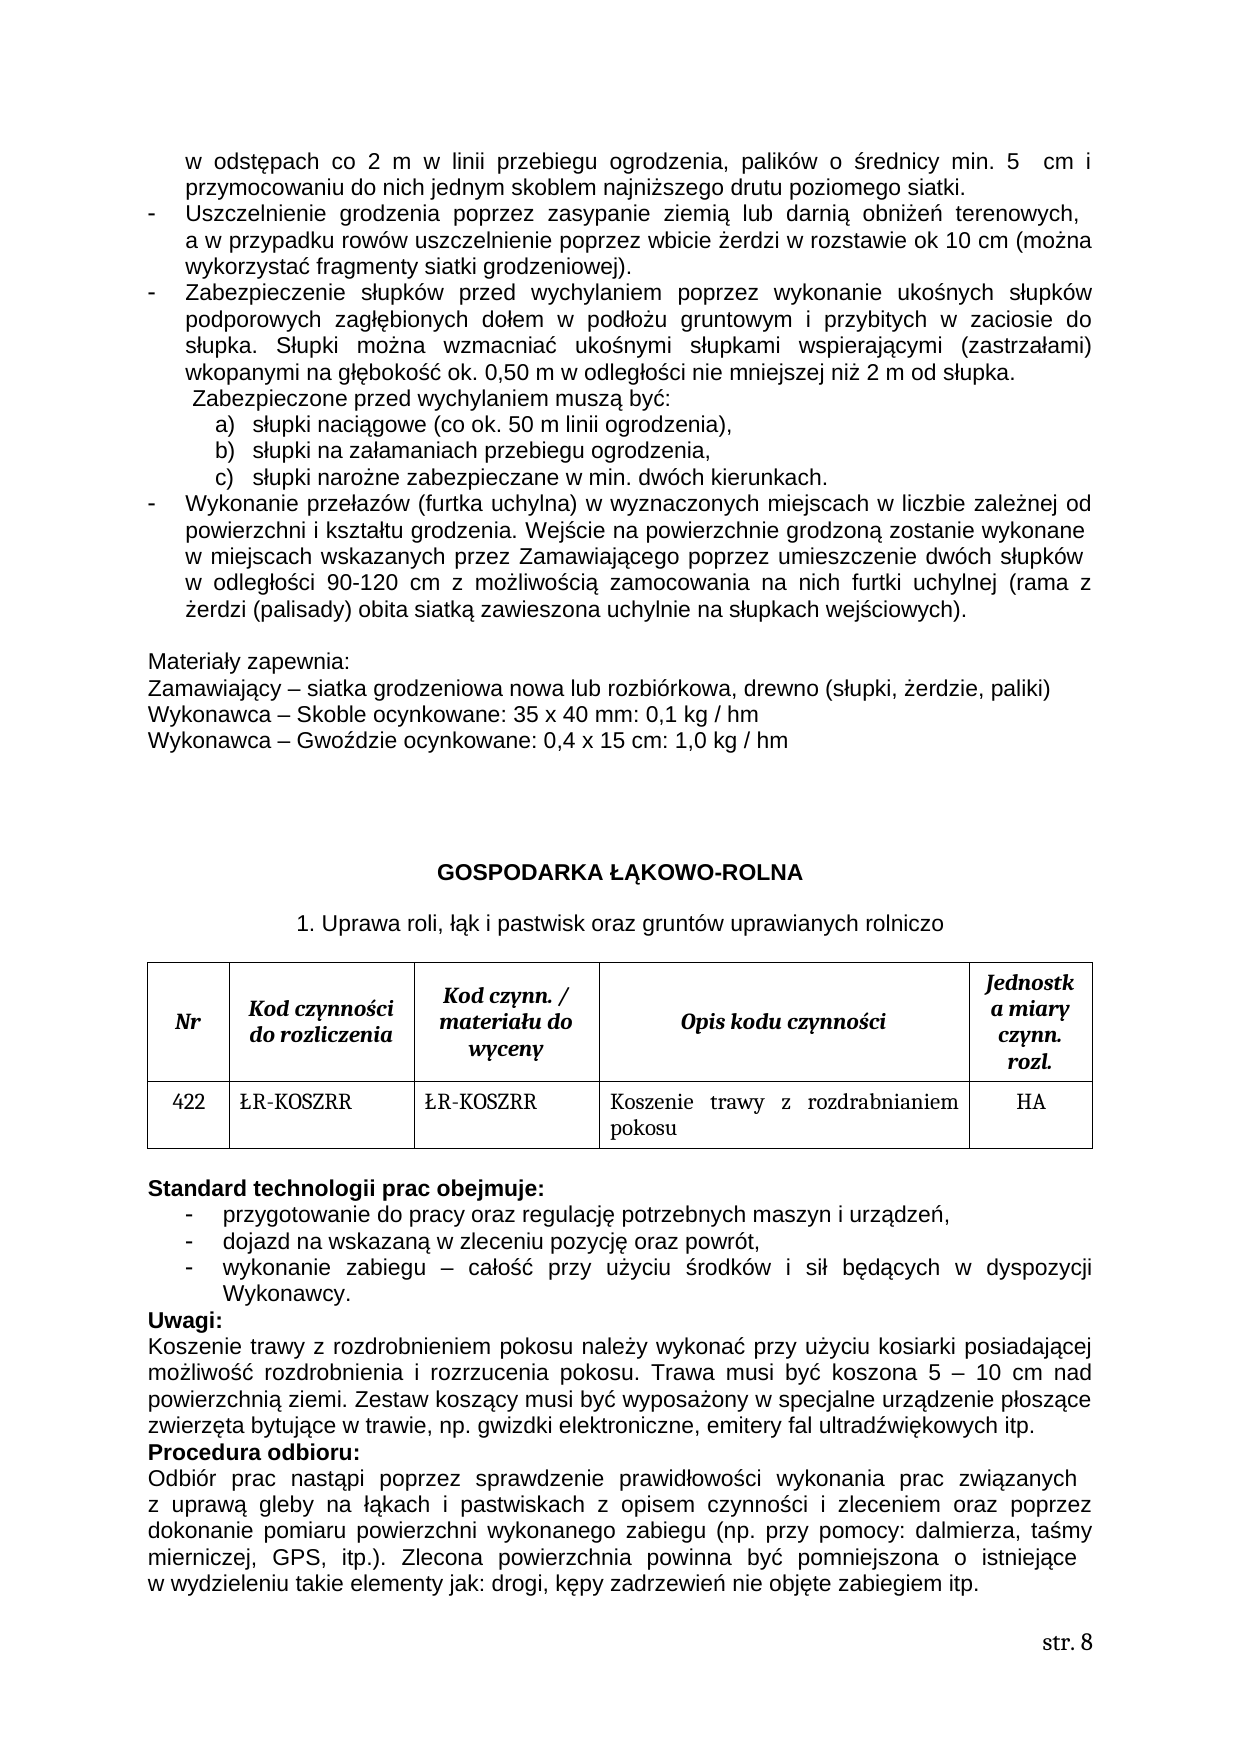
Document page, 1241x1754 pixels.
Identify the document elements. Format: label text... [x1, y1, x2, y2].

list Uszczelnienie grodzenia poprzez zasypanie ziemią lub darnią obniżeń terenowych, a w przypadku rowów uszczelnienie poprzez wbicie żerdzi w rozstawie ok 10 cm (można wykorzystać fragmenty siatki grodzeniowej). [148, 200, 1093, 279]
text Uwagi: [148, 1307, 1093, 1333]
subtitle GOSPODARKA ŁĄKOWO-ROLNA [148, 859, 1093, 886]
table_header Jednostka miary czynn. rozl. [970, 963, 1092, 1081]
text Odbiór prac nastąpi poprzez sprawdzenie prawidłowości wykonania prac związanych z uprawą gleby na łąkach i pastwiskach z opisem czynności i zleceniem oraz poprzez dokonanie pomiaru powierzchni wykonanego zabiegu (np. przy pomocy: dalmierza, taśmy mierniczej, GPS, itp.). Zlecona powierzchnia powinna być pomniejszona o istniejące w wydzieleniu takie elementy jak: drogi, kępy zadrzewień nie objęte zabiegiem itp. [148, 1465, 1093, 1597]
table_cell 422 [148, 1082, 229, 1147]
table_header Nr [148, 963, 229, 1081]
table_cell HA [970, 1082, 1092, 1147]
list słupki na załamaniach przebiegu ogrodzenia, [215, 437, 1093, 464]
list przygotowanie do pracy oraz regulację potrzebnych maszyn i urządzeń, [185, 1201, 1093, 1228]
table_cell ŁR-KOSZRR [415, 1082, 599, 1147]
text Procedura odbioru: [148, 1438, 1093, 1465]
table_cell ŁR-KOSZRR [230, 1082, 414, 1147]
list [148, 148, 1093, 200]
text Zabezpieczone przed wychylaniem muszą być: [148, 385, 1093, 411]
table_header Opis kodu czynności [600, 963, 969, 1081]
list Zabezpieczenie słupków przed wychylaniem poprzez wykonanie ukośnych słupków podporowych zagłębionych dołem w podłożu gruntowym i przybitych w zaciosie do słupka. Słupki można wzmacniać ukośnymi słupkami wspierającymi (zastrzałami) wkopanymi na głębokość ok. 0,50 m w odległości nie mniejszej niż 2 m od słupka. [148, 279, 1093, 385]
text Wykonawca – Gwoździe ocynkowane: 0,4 x 15 cm: 1,0 kg / hm [148, 727, 1093, 754]
table_cell Koszenie trawy z rozdrabnianiem pokosu [600, 1082, 969, 1147]
list Wykonanie przełazów (furtka uchylna) w wyznaczonych miejscach w liczbie zależnej od powierzchni i kształtu grodzenia. Wejście na powierzchnie grodzoną zostanie wykonane w miejscach wskazanych przez Zamawiającego poprzez umieszczenie dwóch słupków w odległości 90-120 cm z możliwością zamocowania na nich furtki uchylnej (rama z żerdzi (palisady) obita siatką zawieszona uchylnie na słupkach wejściowych). [148, 490, 1093, 622]
text Zamawiający – siatka grodzeniowa nowa lub rozbiórkowa, drewno (słupki, żerdzie, paliki) [148, 675, 1093, 701]
table_header Kod czynności do rozliczenia [230, 963, 414, 1081]
subtitle 1. Uprawa roli, łąk i pastwisk oraz gruntów uprawianych rolniczo [148, 909, 1093, 936]
table_header Kod czynn. / materiału do wyceny [415, 963, 599, 1081]
text Wykonawca – Skoble ocynkowane: 35 x 40 mm: 0,1 kg / hm [148, 701, 1093, 727]
text Materiały zapewnia: [148, 648, 1093, 675]
text Standard technologii prac obejmuje: [148, 1175, 1093, 1201]
list słupki naciągowe (co ok. 50 m linii ogrodzenia), [215, 411, 1093, 437]
text Koszenie trawy z rozdrobnieniem pokosu należy wykonać przy użyciu kosiarki posiadającej możliwość rozdrobnienia i rozrzucenia pokosu. Trawa musi być koszona 5 – 10 cm nad powierzchnią ziemi. Zestaw koszący musi być wyposażony w specjalne urządzenie płoszące zwierzęta bytujące w trawie, np. gwizdki elektroniczne, emitery fal ultradźwiękowych itp. [148, 1333, 1093, 1438]
list słupki narożne zabezpieczane w min. dwóch kierunkach. [215, 464, 1093, 490]
list dojazd na wskazaną w zleceniu pozycję oraz powrót, [185, 1228, 1093, 1254]
list wykonanie zabiegu – całość przy użyciu środków i sił będących w dyspozycji Wykonawcy. [185, 1254, 1093, 1307]
